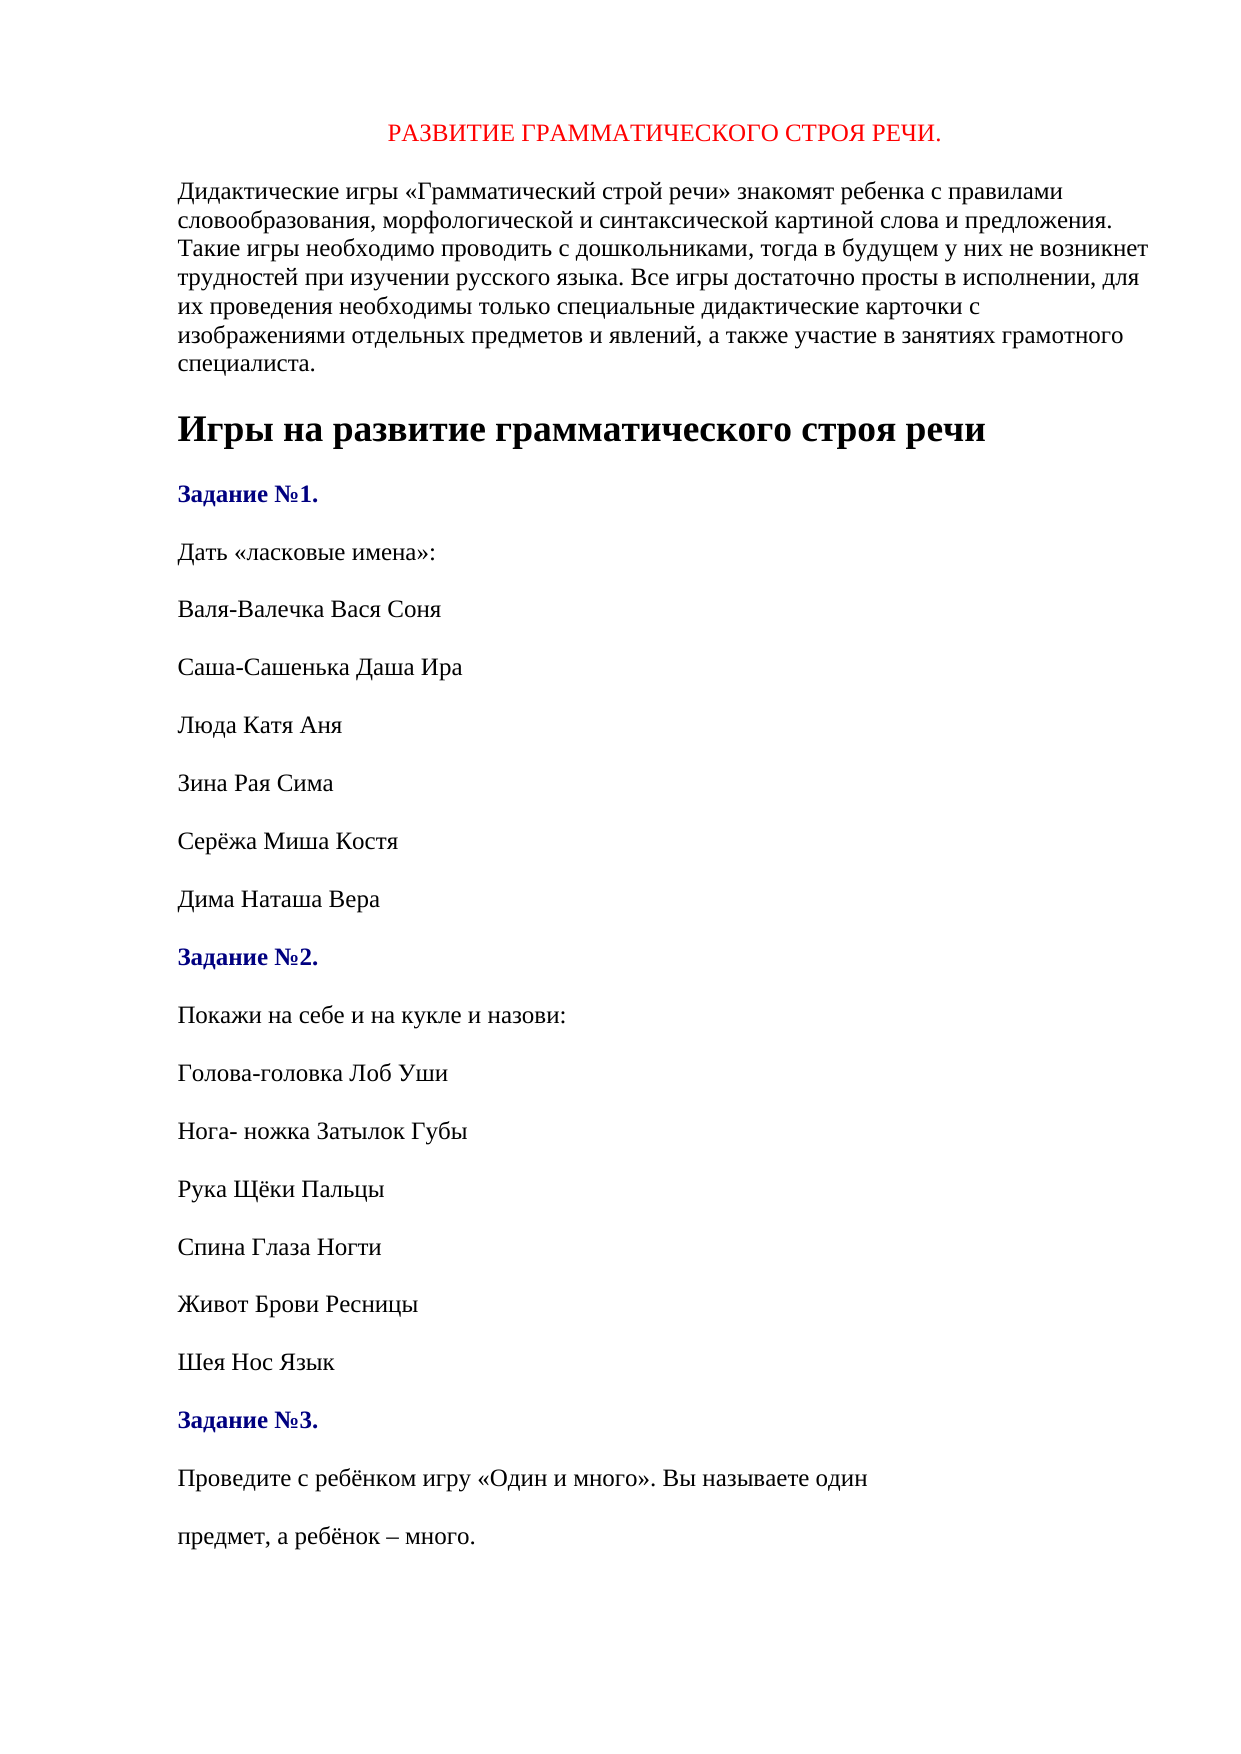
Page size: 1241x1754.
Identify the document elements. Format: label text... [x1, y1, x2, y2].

text Задание №2. [177, 942, 1152, 971]
text Покажи на себе и на кукле и назови: [177, 1000, 1152, 1029]
text Валя-Валечка Вася Соня [177, 594, 1152, 623]
text Саша-Сашенька Даша Ира [177, 652, 1152, 681]
text Живот Брови Ресницы [177, 1289, 1152, 1318]
text Серёжа Миша Костя [177, 826, 1152, 855]
text Рука Щёки Пальцы [177, 1174, 1152, 1202]
subtitle Игры на развитие грамматического строя речи [177, 406, 1152, 449]
text Дать «ласковые имена»: [177, 537, 1152, 565]
text Дима Наташа Вера [177, 884, 1152, 913]
text Дидактические игры «Грамматический строй речи» знакомят ребенка с правилами словообразования, морфологической и синтаксической картиной слова и предложения. Такие игры необходимо проводить с дошкольниками, тогда в будущем у них не возникнет трудностей при изучении русского языка. Все игры достаточно просты в исполнении, для их проведения необходимы только специальные дидактические карточки с изображениями отдельных предметов и явлений, а также участие в занятиях грамотного специалиста. [177, 176, 1152, 377]
text Задание №3. [177, 1405, 1152, 1434]
text Голова-головка Лоб Уши [177, 1058, 1152, 1087]
text Зина Рая Сима [177, 768, 1152, 797]
text Шея Нос Язык [177, 1347, 1152, 1376]
text РАЗВИТИЕ ГРАММАТИЧЕСКОГО СТРОЯ РЕЧИ. [177, 118, 1152, 147]
text Проведите с ребёнком игру «Один и много». Вы называете один [177, 1463, 1152, 1492]
text Спина Глаза Ногти [177, 1232, 1152, 1260]
text Задание №1. [177, 479, 1152, 507]
text предмет, а ребёнок – много. [177, 1521, 1152, 1550]
text Люда Катя Аня [177, 710, 1152, 739]
text Нога- ножка Затылок Губы [177, 1116, 1152, 1144]
